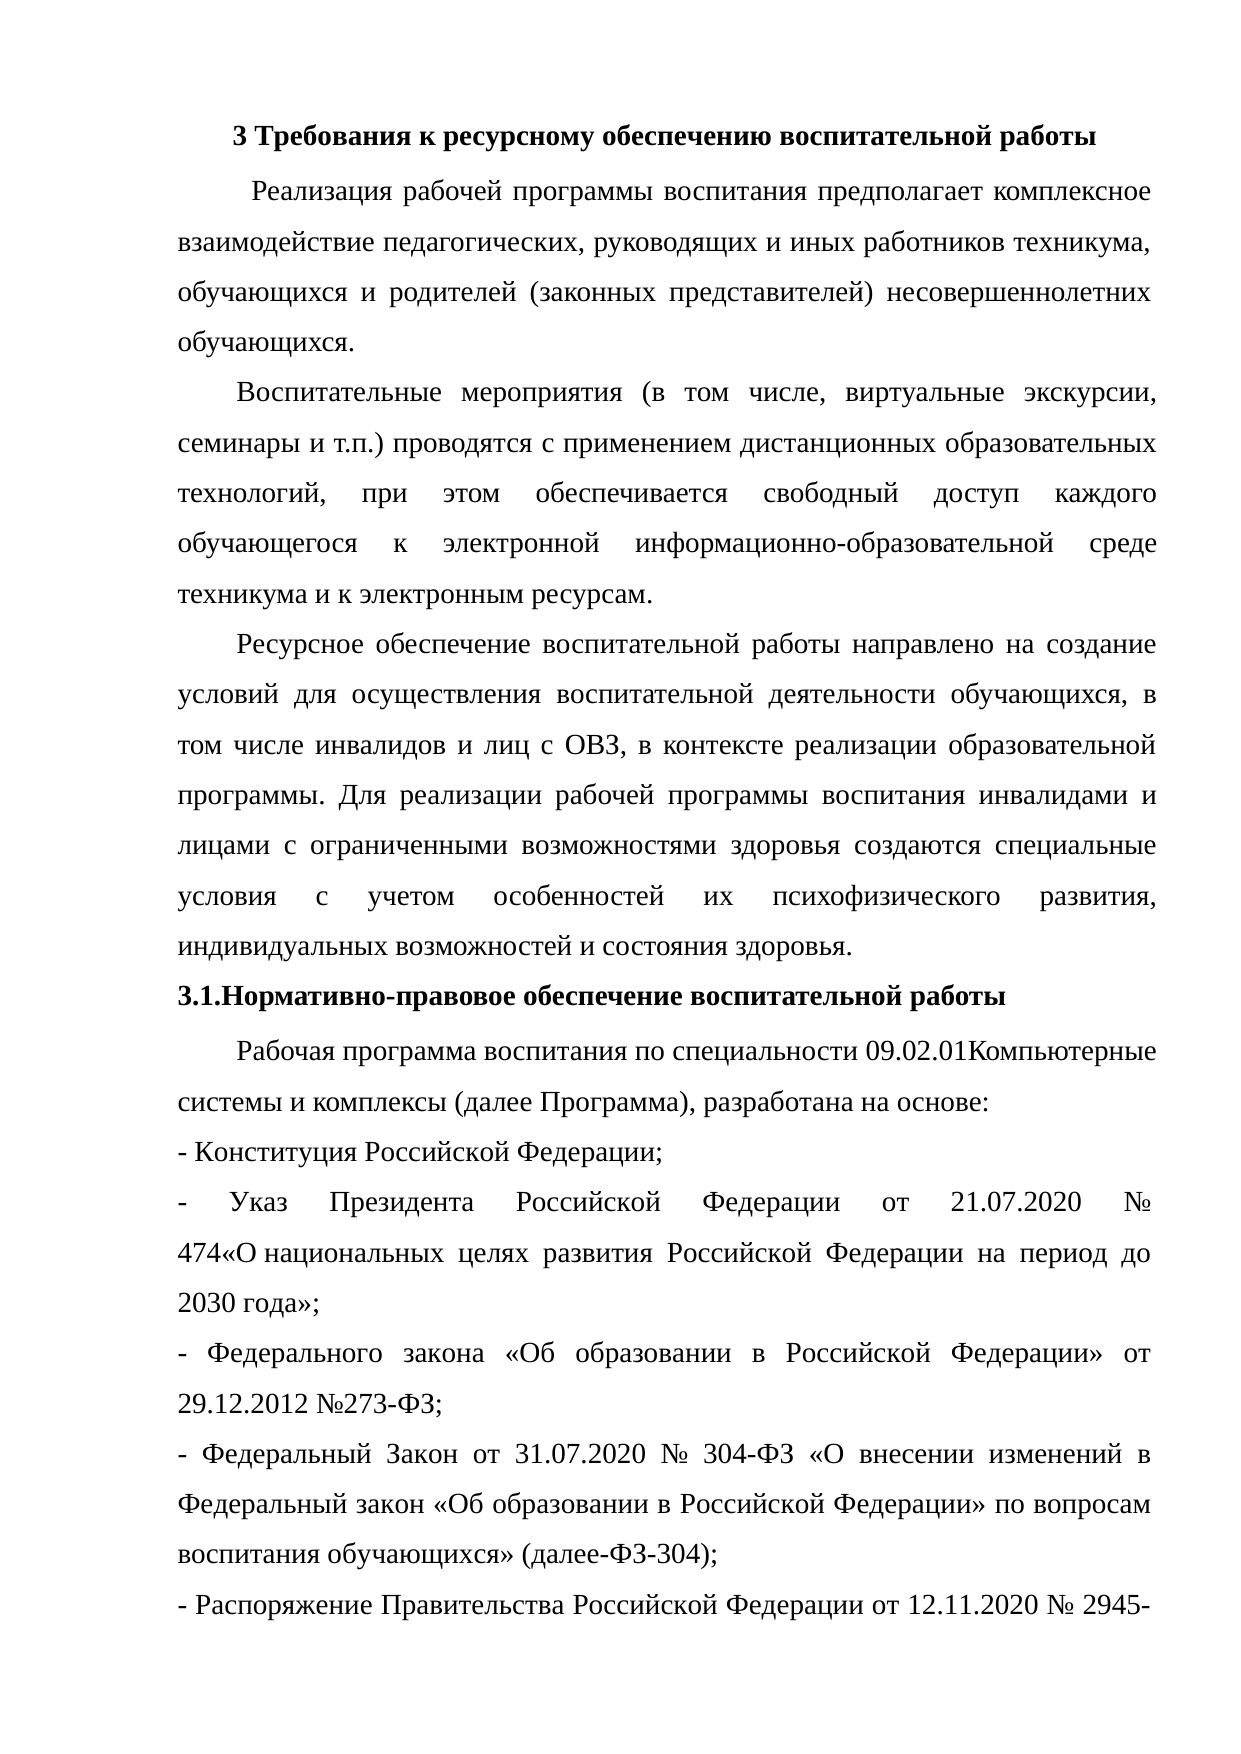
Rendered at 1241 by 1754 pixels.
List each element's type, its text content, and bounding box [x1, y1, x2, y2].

text 3 Требования к ресурсному обеспечению воспитательной работы [177, 118, 1152, 152]
text Ресурсное обеспечение воспитательной работы направлено на создание условий для осуществления воспитательной деятельности обучающихся, в том числе инвалидов и лиц с ОВЗ, в контексте реализации образовательной программы. Для реализации рабочей программы воспитания инвалидами и лицами с ограниченными возможностями здоровья создаются специальные условия с учетом особенностей их психофизического развития, индивидуальных возможностей и состояния здоровья. [177, 626, 1158, 962]
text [177, 1587, 1152, 1621]
text - Конституция Российской Федерации; [177, 1134, 1152, 1168]
text 3.1.Нормативно-правовое обеспечение воспитательной работы [177, 978, 1152, 1012]
text - Федерального закона «Об образовании в Российской Федерации» от 29.12.2012 №273-ФЗ; [177, 1335, 1152, 1419]
text - Федеральный Закон от 31.07.2020 № 304-ФЗ «О внесении изменений в Федеральный закон «Об образовании в Российской Федерации» по вопросам воспитания обучающихся» (далее-ФЗ-304); [177, 1436, 1152, 1570]
text Воспитательные мероприятия (в том числе, виртуальные экскурсии, семинары и т.п.) проводятся с применением дистанционных образовательных технологий, при этом обеспечивается свободный доступ каждого обучающегося к электронной информационно-образовательной среде техникума и к электронным ресурсам. [177, 374, 1158, 609]
text - Указ Президента Российской Федерации от 21.07.2020 № 474«О национальных целях развития Российской Федерации на период до 2030 года»; [177, 1184, 1152, 1319]
text Реализация рабочей программы воспитания предполагает комплексное взаимодействие педагогических, руководящих и иных работников техникума, обучающихся и родителей (законных представителей) несовершеннолетних обучающихся. [177, 173, 1152, 358]
text Рабочая программа воспитания по специальности 09.02.01Компьютерные системы и комплексы (далее Программа), разработана на основе: [177, 1033, 1158, 1117]
